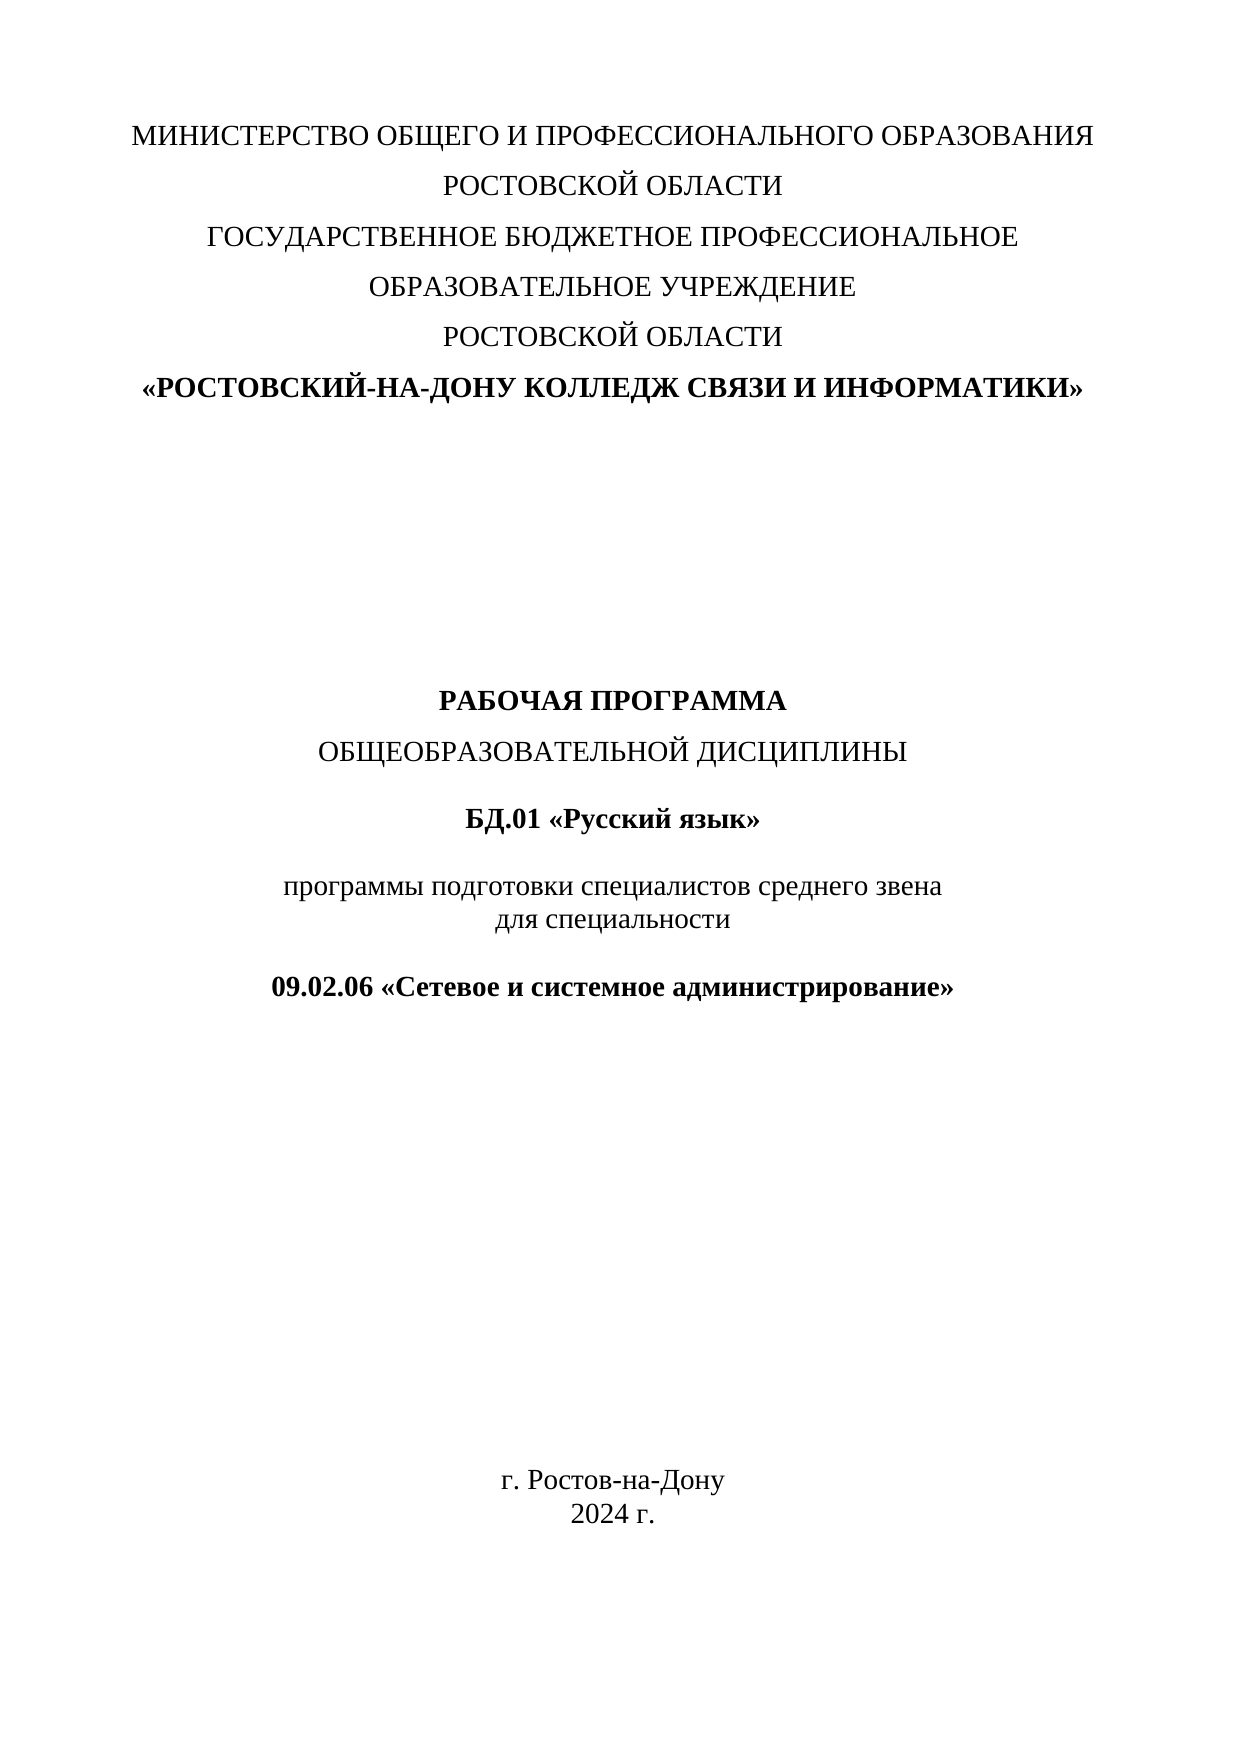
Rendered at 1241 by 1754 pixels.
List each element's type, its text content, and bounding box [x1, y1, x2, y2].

text «РОСТОВСКИЙ-НА-ДОНУ КОЛЛЕДЖ СВЯЗИ И ИНФОРМАТИКИ» [103, 370, 1122, 403]
text 2024 г. [103, 1496, 1122, 1529]
text программы подготовки специалистов среднего звена [103, 868, 1122, 902]
text РОСТОВСКОЙ ОБЛАСТИ [103, 168, 1122, 202]
text МИНИСТЕРСТВО ОБЩЕГО И ПРОФЕССИОНАЛЬНОГО ОБРАЗОВАНИЯ [103, 118, 1122, 152]
text 09.02.06 «Сетевое и системное администрирование» [103, 969, 1122, 1002]
text БД.01 «Русский язык» [103, 801, 1122, 834]
text г. Ростов-на-Дону [103, 1462, 1122, 1496]
text РАБОЧАЯ ПРОГРАММА [103, 683, 1122, 717]
text ГОСУДАРСТВЕННОЕ БЮДЖЕТНОЕ ПРОФЕССИОНАЛЬНОЕ ОБРАЗОВАТЕЛЬНОЕ УЧРЕЖДЕНИЕ [103, 219, 1122, 303]
text РОСТОВСКОЙ ОБЛАСТИ [103, 319, 1122, 353]
text ОБЩЕОБРАЗОВАТЕЛЬНОЙ ДИСЦИПЛИНЫ [103, 734, 1122, 767]
text для специальности [103, 902, 1122, 935]
